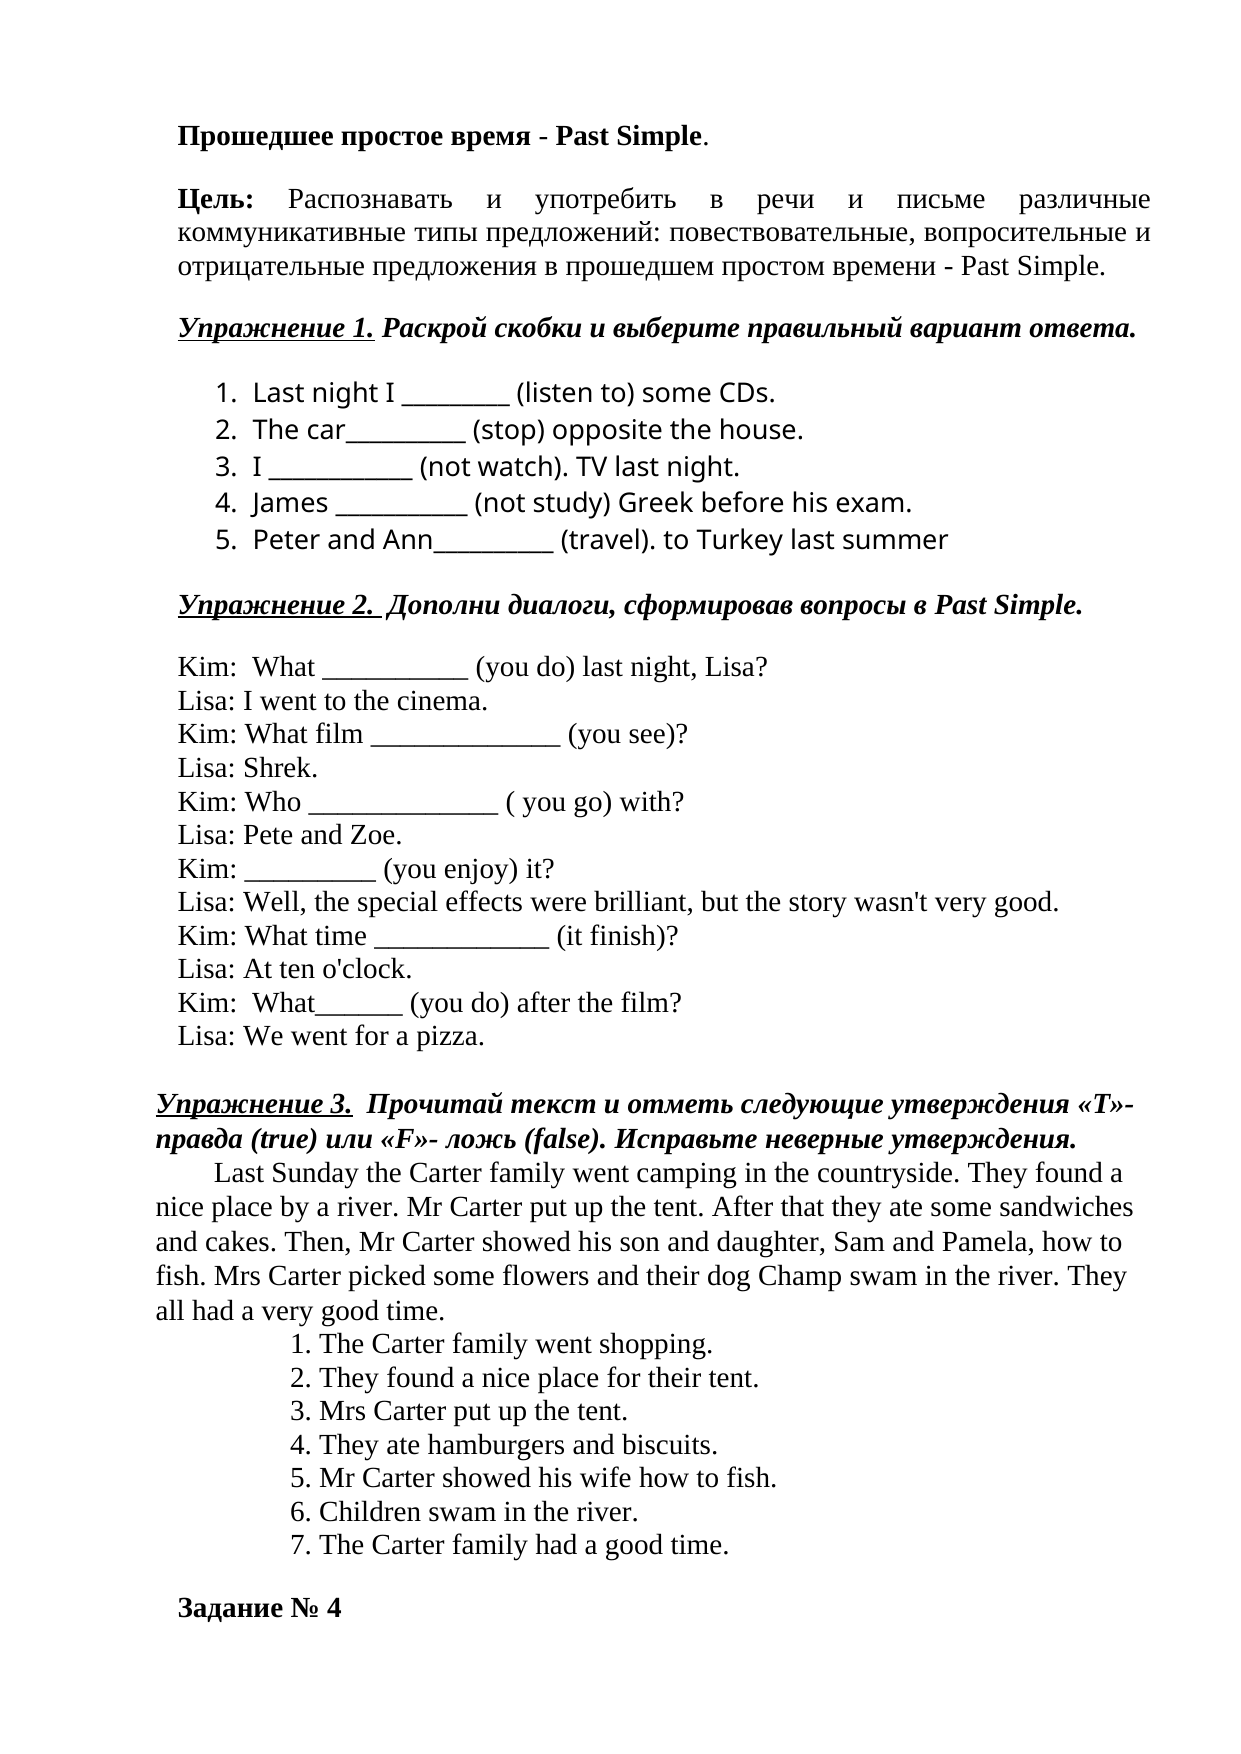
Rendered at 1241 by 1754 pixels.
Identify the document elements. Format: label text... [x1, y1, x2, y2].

text Цель: Распознавать и употребить в речи и письме различные коммуникативные типы предложений: повествовательные, вопросительные и отрицательные предложения в прошедшем простом времени - Past Simple. [177, 181, 1152, 281]
text Lisa: We went for a pizza. [177, 1018, 1152, 1052]
text Lisa: Pete and Zoe. [177, 817, 1152, 851]
text Kim: What __________ (you do) last night, Lisa? [177, 649, 1152, 683]
list The car__________ (stop) opposite the house. [215, 410, 1152, 447]
text 1. The Carter family went shopping. [290, 1326, 1152, 1360]
text 3. Mrs Carter put up the tent. [290, 1393, 1152, 1427]
text Прошедшее простое время - Past Simple. [177, 118, 1152, 152]
text Kim: _________ (you enjoy) it? [177, 851, 1152, 884]
text 5. Mr Carter showed his wife how to fish. [290, 1460, 1152, 1494]
text Kim: Who _____________ ( you go) with? [177, 784, 1152, 817]
list Last night I _________ (listen to) some CDs. [215, 373, 1152, 410]
text Kim: What______ (you do) after the film? [177, 985, 1152, 1018]
text Last Sunday the Carter family went camping in the countryside. They found a nice place by a river. Mr Carter put up the tent. After that they ate some sandwiches and cakes. Then, Mr Carter showed his son and daughter, Sam and Pamela, how to fish. Mrs Carter picked some flowers and their dog Champ swam in the river. They all had a very good time. [155, 1154, 1152, 1326]
text 7. The Carter family had a good time. [290, 1527, 1152, 1561]
text Упражнение 1. Раскрой скобки и выберите правильный вариант ответа. [177, 311, 1152, 344]
text Lisa: Shrek. [177, 750, 1152, 784]
text Kim: What time ____________ (it finish)? [177, 918, 1152, 951]
text Lisa: I went to the cinema. [177, 683, 1152, 717]
text Упражнение 3. Прочитай текст и отметь следующие утверждения «T»- правда (true) или «F»- ложь (false). Исправьте неверные утверждения. [155, 1086, 1152, 1154]
text Kim: What film _____________ (you see)? [177, 717, 1152, 750]
text 4. They ate hamburgers and biscuits. [290, 1427, 1152, 1460]
text Lisa: At ten o'clock. [177, 951, 1152, 985]
text Задание № 4 [177, 1590, 1152, 1624]
text 6. Children swam in the river. [290, 1494, 1152, 1527]
text Упражнение 2. Дополни диалоги, сформировав вопросы в Past Simple. [177, 587, 1152, 620]
list I ____________ (not watch). TV last night. [215, 447, 1152, 484]
text 2. They found a nice place for their tent. [290, 1360, 1152, 1393]
text Lisa: Well, the special effects were brilliant, but the story wasn't very good. [177, 884, 1152, 918]
list James ___________ (not study) Greek before his exam. [215, 484, 1152, 521]
list Peter and Ann__________ (travel). to Turkey last summer [215, 521, 1152, 558]
